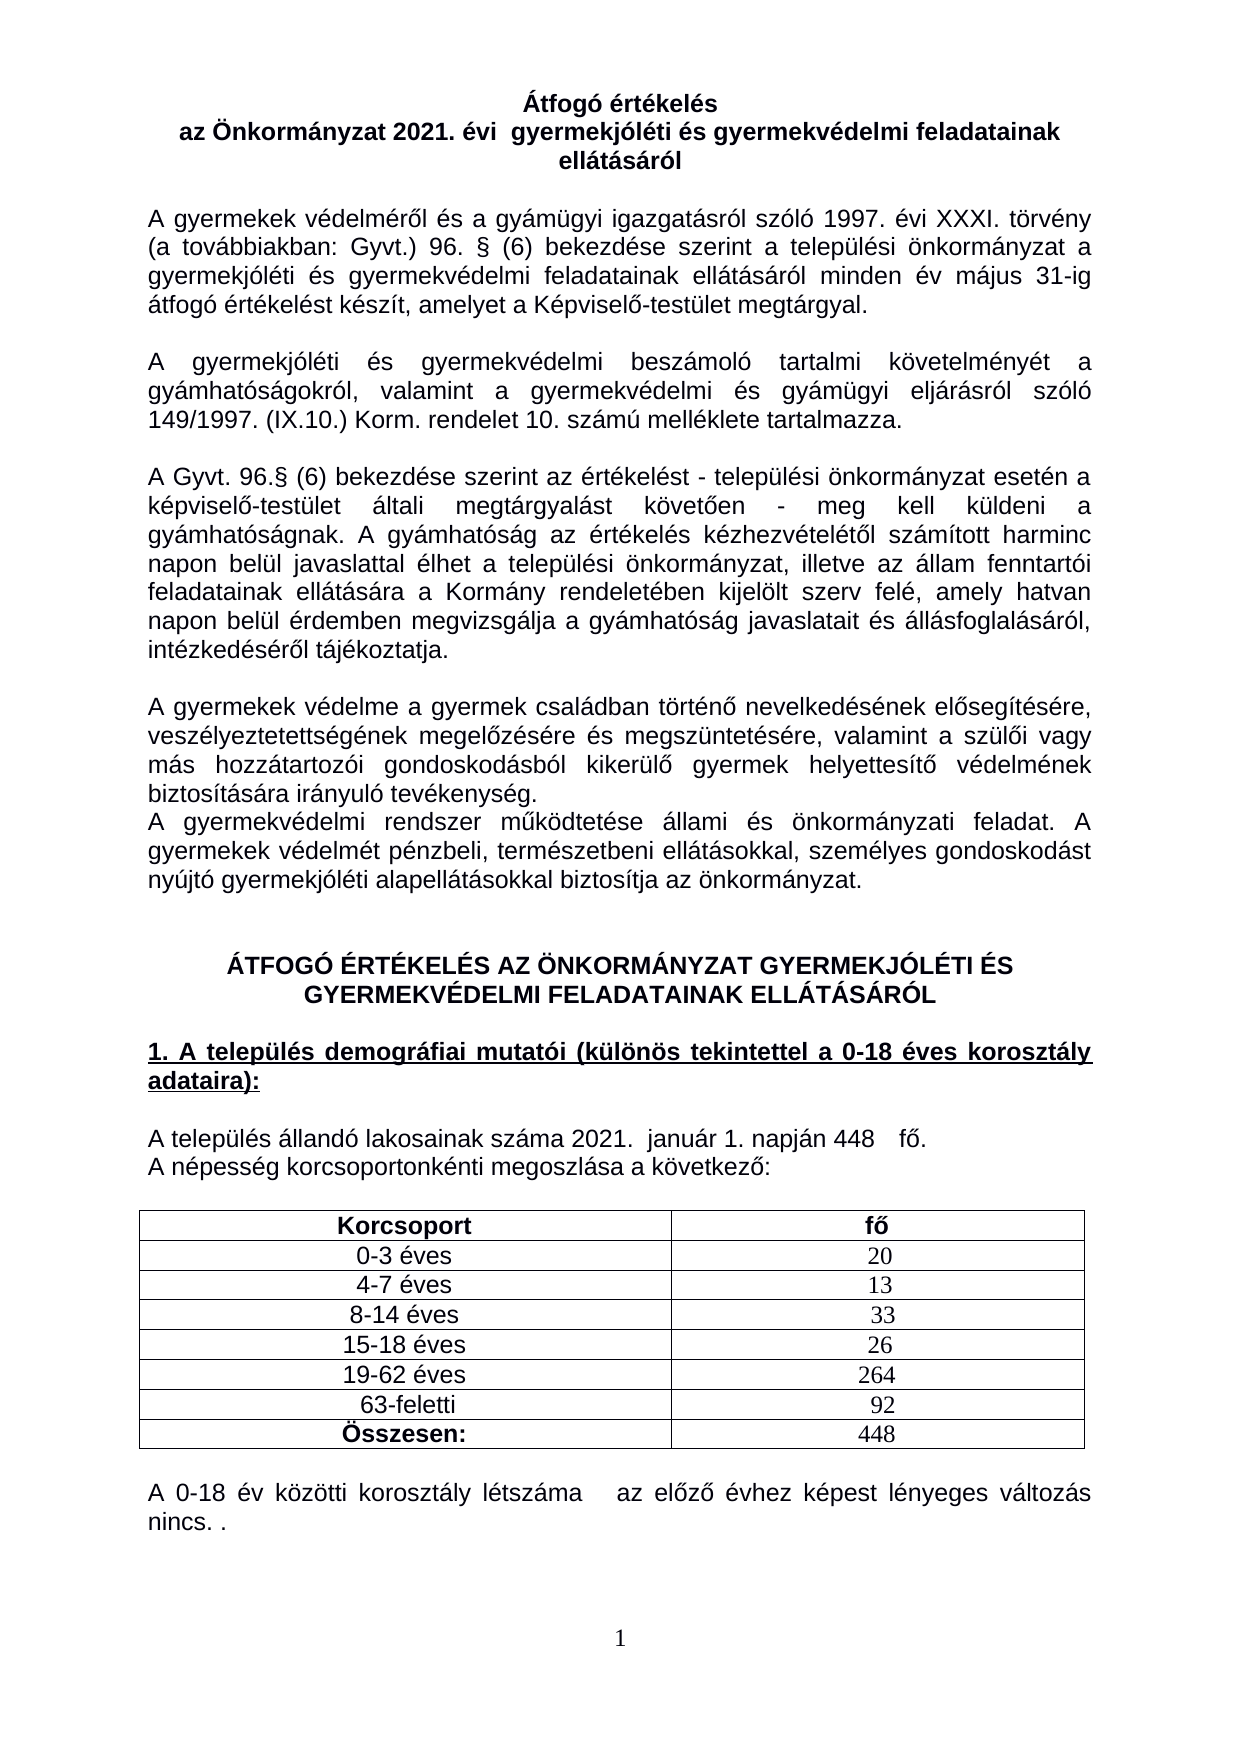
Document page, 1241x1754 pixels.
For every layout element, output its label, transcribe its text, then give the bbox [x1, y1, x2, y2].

text 1. A település demográfiai mutatói (különös tekintettel a 0-18 éves korosztály adataira): [148, 1037, 1093, 1062]
text A Gyvt. 96.§ (6) bekezdése szerint az értékelést - települési önkormányzat esetén a képviselő-testület általi megtárgyalást követően - meg kell küldeni a gyámhatóságnak. A gyámhatóság az értékelés kézhezvételétől számított harminc napon belül javaslattal élhet a települési önkormányzat, illetve az állam fenntartói feladatainak ellátására a Kormány rendeletében kijelölt szerv felé, amely hatvan napon belül érdemben megvizsgálja a gyámhatóság javaslatait és állásfoglalásáról, intézkedéséről tájékoztatja. [148, 462, 1093, 664]
table_header fő [672, 1211, 1084, 1240]
text 1. A település demográfiai mutatói (különös tekintettel a 0-18 éves korosztály adataira): [148, 1064, 1093, 1095]
text az Önkormányzat 2021. évi gyermekjóléti és gyermekvédelmi feladatainak ellátásáról [148, 117, 1093, 175]
text A 0-18 év közötti korosztály létszáma az előző évhez képest lényeges változás nincs. . [148, 1478, 1093, 1536]
table_cell 264 [672, 1360, 1084, 1389]
table_cell 26 [672, 1330, 1084, 1359]
text A gyermekek védelméről és a gyámügyi igazgatásról szóló 1997. évi XXXI. törvény (a továbbiakban: Gyvt.) 96. § (6) bekezdése szerint a települési önkormányzat a gyermekjóléti és gyermekvédelmi feladatainak ellátásáról minden év május 31-ig átfogó értékelést készít, amelyet a Képviselő-testület megtárgyal. [148, 204, 1093, 319]
table_cell 19-62 éves [140, 1360, 671, 1389]
table_cell 8-14 éves [140, 1300, 671, 1329]
table_cell 448 [672, 1420, 1084, 1448]
table_cell 33 [672, 1300, 1084, 1329]
table_cell 15-18 éves [140, 1330, 671, 1359]
text A település állandó lakosainak száma 2021. január 1. napján 448 fő. [148, 1124, 1093, 1152]
text A gyermekek védelme a gyermek családban történő nevelkedésének elősegítésére, veszélyeztetettségének megelőzésére és megszüntetésére, valamint a szülői vagy más hozzátartozói gondoskodásból kikerülő gyermek helyettesítő védelmének biztosítására irányuló tevékenység. [148, 692, 1093, 807]
text A gyermekjóléti és gyermekvédelmi beszámoló tartalmi követelményét a gyámhatóságokról, valamint a gyermekvédelmi és gyámügyi eljárásról szóló 149/1997. (IX.10.) Korm. rendelet 10. számú melléklete tartalmazza. [148, 347, 1093, 434]
text Átfogó értékelés [148, 89, 1093, 117]
table_cell Összesen: [140, 1420, 671, 1448]
text Átfogó értékelés az Önkormányzat gyermekjóléti és gyermekvédelmi feladatainak ellátásáról [148, 951, 1093, 1009]
text A gyermekvédelmi rendszer működtetése állami és önkormányzati feladat. A gyermekek védelmét pénzbeli, természetbeni ellátásokkal, személyes gondoskodást nyújtó gyermekjóléti alapellátásokkal biztosítja az önkormányzat. [148, 807, 1093, 894]
table_cell 0-3 éves [140, 1241, 671, 1269]
table_cell 13 [672, 1271, 1084, 1299]
table_header Korcsoport [140, 1211, 671, 1240]
text A népesség korcsoportonkénti megoszlása a következő: [148, 1152, 1093, 1181]
table_cell 4-7 éves [140, 1271, 671, 1299]
table_cell 63-feletti [140, 1390, 671, 1418]
table_cell 20 [672, 1241, 1084, 1269]
table_cell 92 [672, 1390, 1084, 1418]
